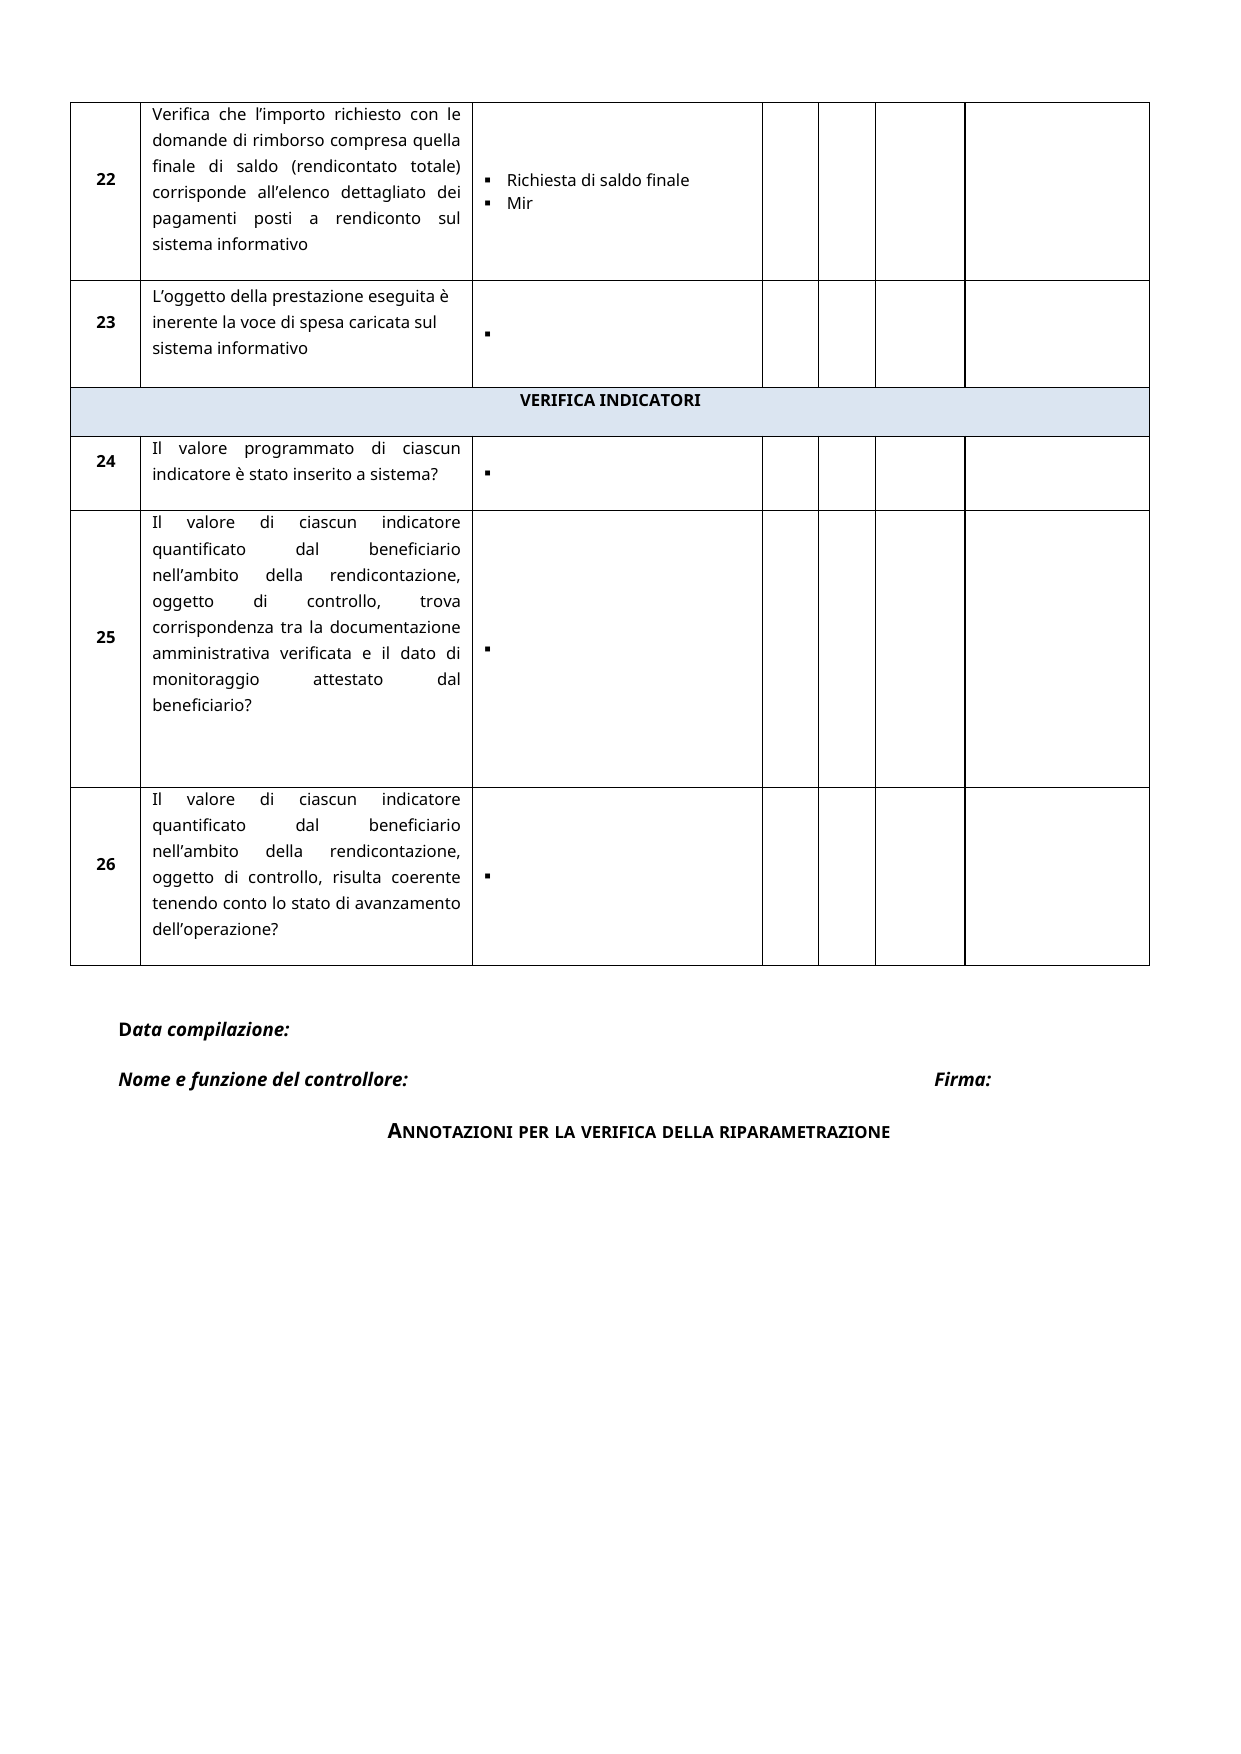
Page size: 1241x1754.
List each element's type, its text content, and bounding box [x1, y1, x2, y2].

table_cell [966, 103, 1149, 280]
table_cell VERIFICA INDICATORI [71, 388, 1149, 436]
table_cell [876, 788, 964, 965]
table_cell [966, 511, 1149, 787]
table_cell [966, 281, 1149, 387]
table_cell [473, 788, 762, 965]
table_cell Il valore di ciascun indicatore quantificato dal beneficiario nell’ambito della rendicontazione, oggetto di controllo, trova corrispondenza tra la documentazione amministrativa verificata e il dato di monitoraggio attestato dal beneficiario? [141, 511, 472, 787]
table_cell 23 [71, 281, 140, 387]
table_cell [473, 281, 762, 387]
table_cell [763, 281, 818, 387]
text Nome e funzione del controllore: Firma: [118, 1067, 1122, 1092]
table_cell 24 [71, 437, 140, 510]
table_cell [876, 103, 964, 280]
table_cell [876, 437, 964, 510]
table_cell [763, 511, 818, 787]
table_cell 25 [71, 511, 140, 787]
text Annotazioni per la verifica della riparametrazione [156, 1117, 1122, 1145]
table_cell [819, 788, 875, 965]
table_cell Verifica che l’importo richiesto con le domande di rimborso compresa quella finale di saldo (rendicontato totale) corrisponde all’elenco dettagliato dei pagamenti posti a rendiconto sul sistema informativo [141, 103, 472, 280]
table_cell [819, 437, 875, 510]
table_cell [966, 437, 1149, 510]
table_cell [876, 281, 964, 387]
table_cell [763, 437, 818, 510]
table_cell 26 [71, 788, 140, 965]
table_cell [819, 281, 875, 387]
table_cell Richiesta di saldo finale Mir [473, 103, 762, 280]
table_cell Il valore programmato di ciascun indicatore è stato inserito a sistema? [141, 437, 472, 510]
table_cell [763, 103, 818, 280]
table_cell L’oggetto della prestazione eseguita è inerente la voce di spesa caricata sul sistema informativo [141, 281, 472, 387]
table_cell [819, 103, 875, 280]
table_cell [966, 788, 1149, 965]
table_cell [473, 437, 762, 510]
table_cell [763, 788, 818, 965]
table_cell Il valore di ciascun indicatore quantificato dal beneficiario nell’ambito della rendicontazione, oggetto di controllo, risulta coerente tenendo conto lo stato di avanzamento dell’operazione? [141, 788, 472, 965]
table_cell [473, 511, 762, 787]
text Data compilazione: [118, 1016, 1122, 1042]
table_cell [876, 511, 964, 787]
table_cell 22 [71, 103, 140, 280]
table_cell [819, 511, 875, 787]
